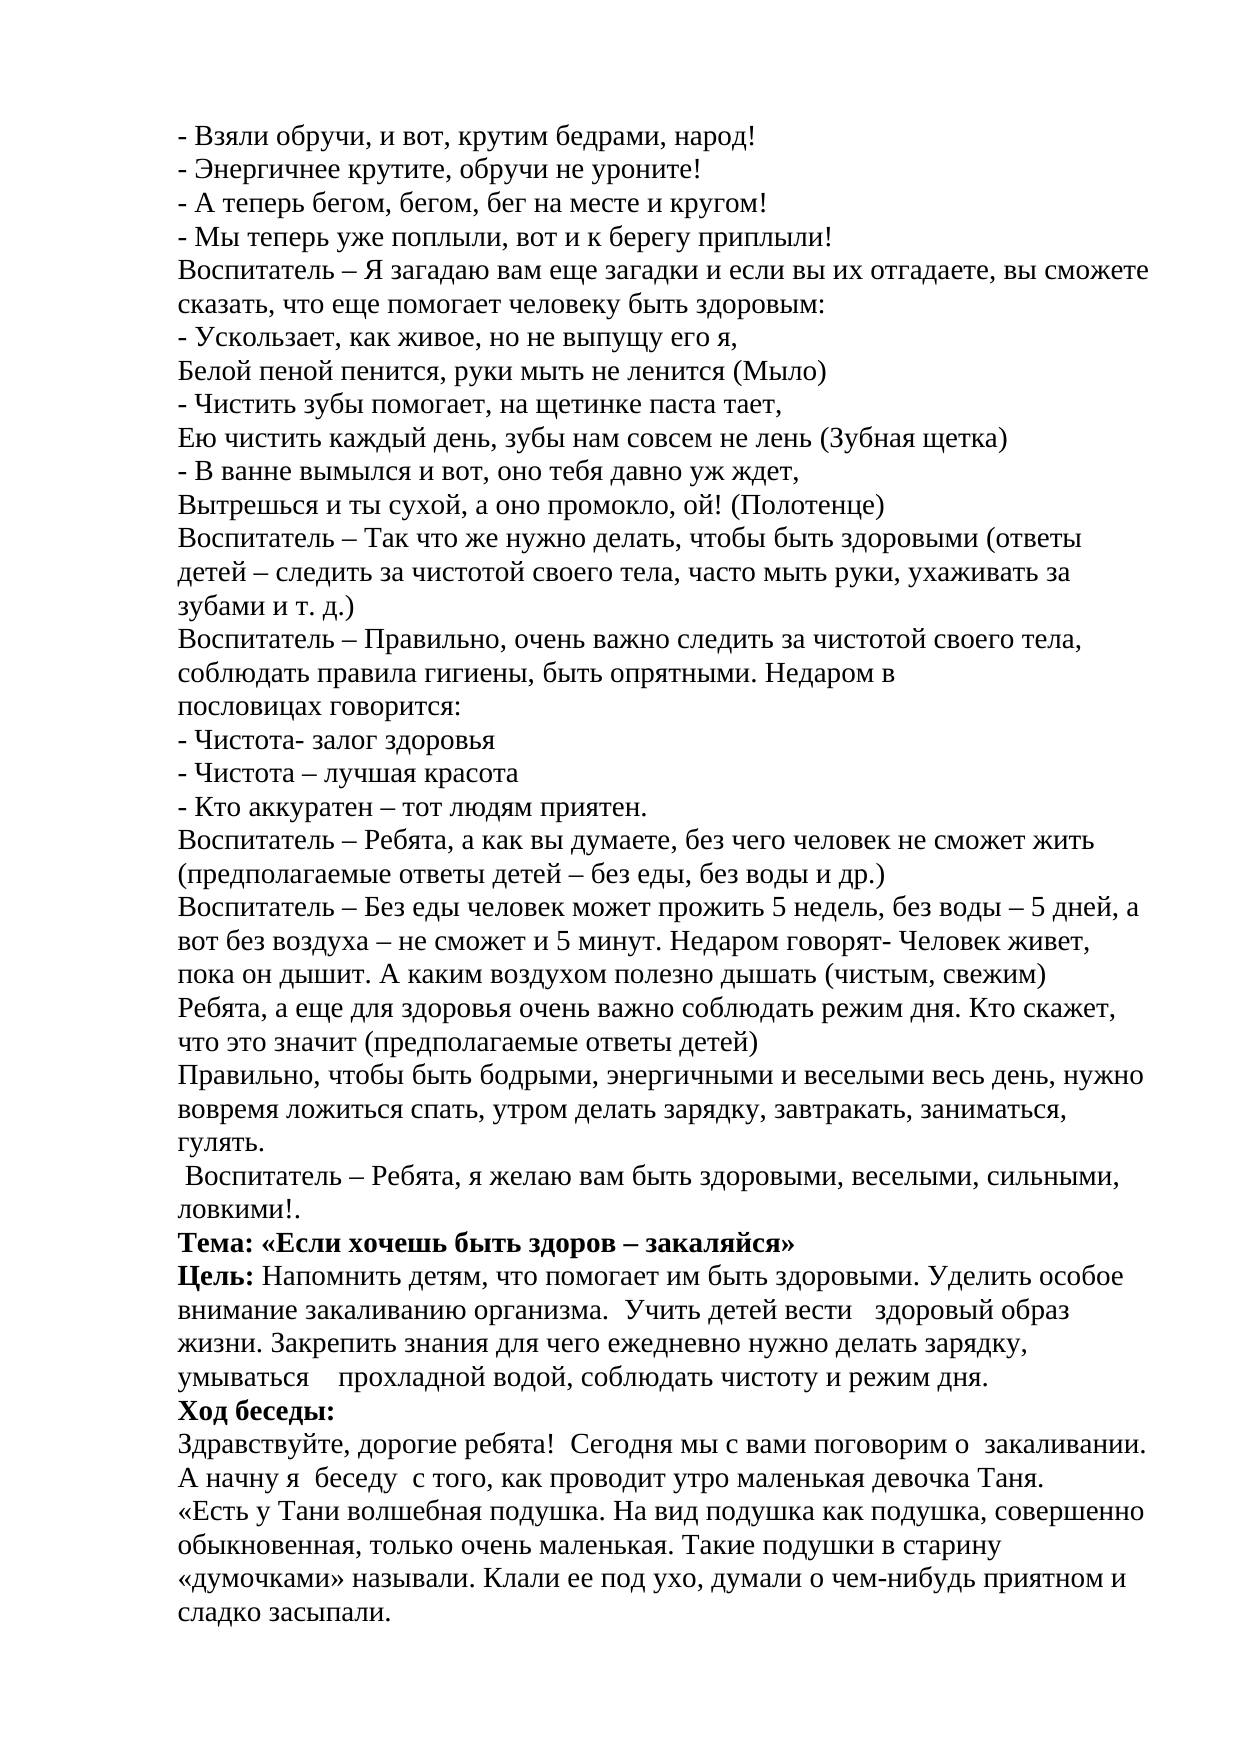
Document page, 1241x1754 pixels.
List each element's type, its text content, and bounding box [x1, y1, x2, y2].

text - Кто аккуратен – тот людям приятен. [177, 789, 1152, 822]
text Ход беседы: [177, 1393, 1152, 1426]
text - Мы теперь уже поплыли, вот и к берегу приплыли! [177, 219, 1152, 252]
text Правильно, чтобы быть бодрыми, энергичными и веселыми весь день, нужно вовремя ложиться спать, утром делать зарядку, завтракать, заниматься, гулять. [177, 1057, 1152, 1158]
text Цель: Напомнить детям, что помогает им быть здоровыми. Уделить особое внимание закаливанию организма. Учить детей вести здоровый образ жизни. Закрепить знания для чего ежедневно нужно делать зарядку, умываться прохладной водой, соблюдать чистоту и режим дня. [177, 1258, 1152, 1393]
text Воспитатель – Ребята, я желаю вам быть здоровыми, веселыми, сильными, ловкими!. [177, 1158, 1152, 1225]
text - Чистить зубы помогает, на щетинке паста тает, [177, 386, 1152, 420]
text - Чистота- залог здоровья [177, 722, 1152, 755]
text - Энергичнее крутите, обручи не уроните! [177, 152, 1152, 185]
text «Есть у Тани волшебная подушка. На вид подушка как подушка, совершенно обыкновенная, только очень маленькая. Такие подушки в старину «думочками» называли. Клали ее под ухо, думали о чем-нибудь приятном и сладко засыпали. [177, 1493, 1152, 1627]
text Ею чистить каждый день, зубы нам совсем не лень (Зубная щетка) [177, 420, 1152, 453]
text Белой пеной пенится, руки мыть не ленится (Мыло) [177, 353, 1152, 386]
text - Взяли обручи, и вот, крутим бедрами, народ! [177, 118, 1152, 152]
text Ребята, а еще для здоровья очень важно соблюдать режим дня. Кто скажет, что это значит (предполагаемые ответы детей) [177, 990, 1152, 1057]
text - А теперь бегом, бегом, бег на месте и кругом! [177, 185, 1152, 219]
text Вытрешься и ты сухой, а оно промокло, ой! (Полотенце) [177, 487, 1152, 521]
text Воспитатель – Без еды человек может прожить 5 недель, без воды – 5 дней, а вот без воздуха – не сможет и 5 минут. Недаром говорят- Человек живет, пока он дышит. А каким воздухом полезно дышать (чистым, свежим) [177, 889, 1152, 990]
text - Чистота – лучшая красота [177, 755, 1152, 789]
text Воспитатель – Я загадаю вам еще загадки и если вы их отгадаете, вы сможете сказать, что еще помогает человеку быть здоровым: [177, 252, 1152, 319]
text Здравствуйте, дорогие ребята! Сегодня мы с вами поговорим о закаливании. А начну я беседу с того, как проводит утро маленькая девочка Таня. [177, 1426, 1152, 1493]
text (предполагаемые ответы детей – без еды, без воды и др.) [177, 856, 1152, 889]
text - Ускользает, как живое, но не выпущу его я, [177, 319, 1152, 353]
text Тема: «Если хочешь быть здоров – закаляйся» [177, 1225, 1152, 1258]
text - В ванне вымылся и вот, оно тебя давно уж ждет, [177, 453, 1152, 487]
text Воспитатель – Ребята, а как вы думаете, без чего человек не сможет жить [177, 822, 1152, 856]
text Воспитатель – Так что же нужно делать, чтобы быть здоровыми (ответы детей – следить за чистотой своего тела, часто мыть руки, ухаживать за зубами и т. д.) [177, 521, 1152, 621]
text Воспитатель – Правильно, очень важно следить за чистотой своего тела, соблюдать правила гигиены, быть опрятными. Недаром в пословицах говорится: [177, 621, 1152, 722]
